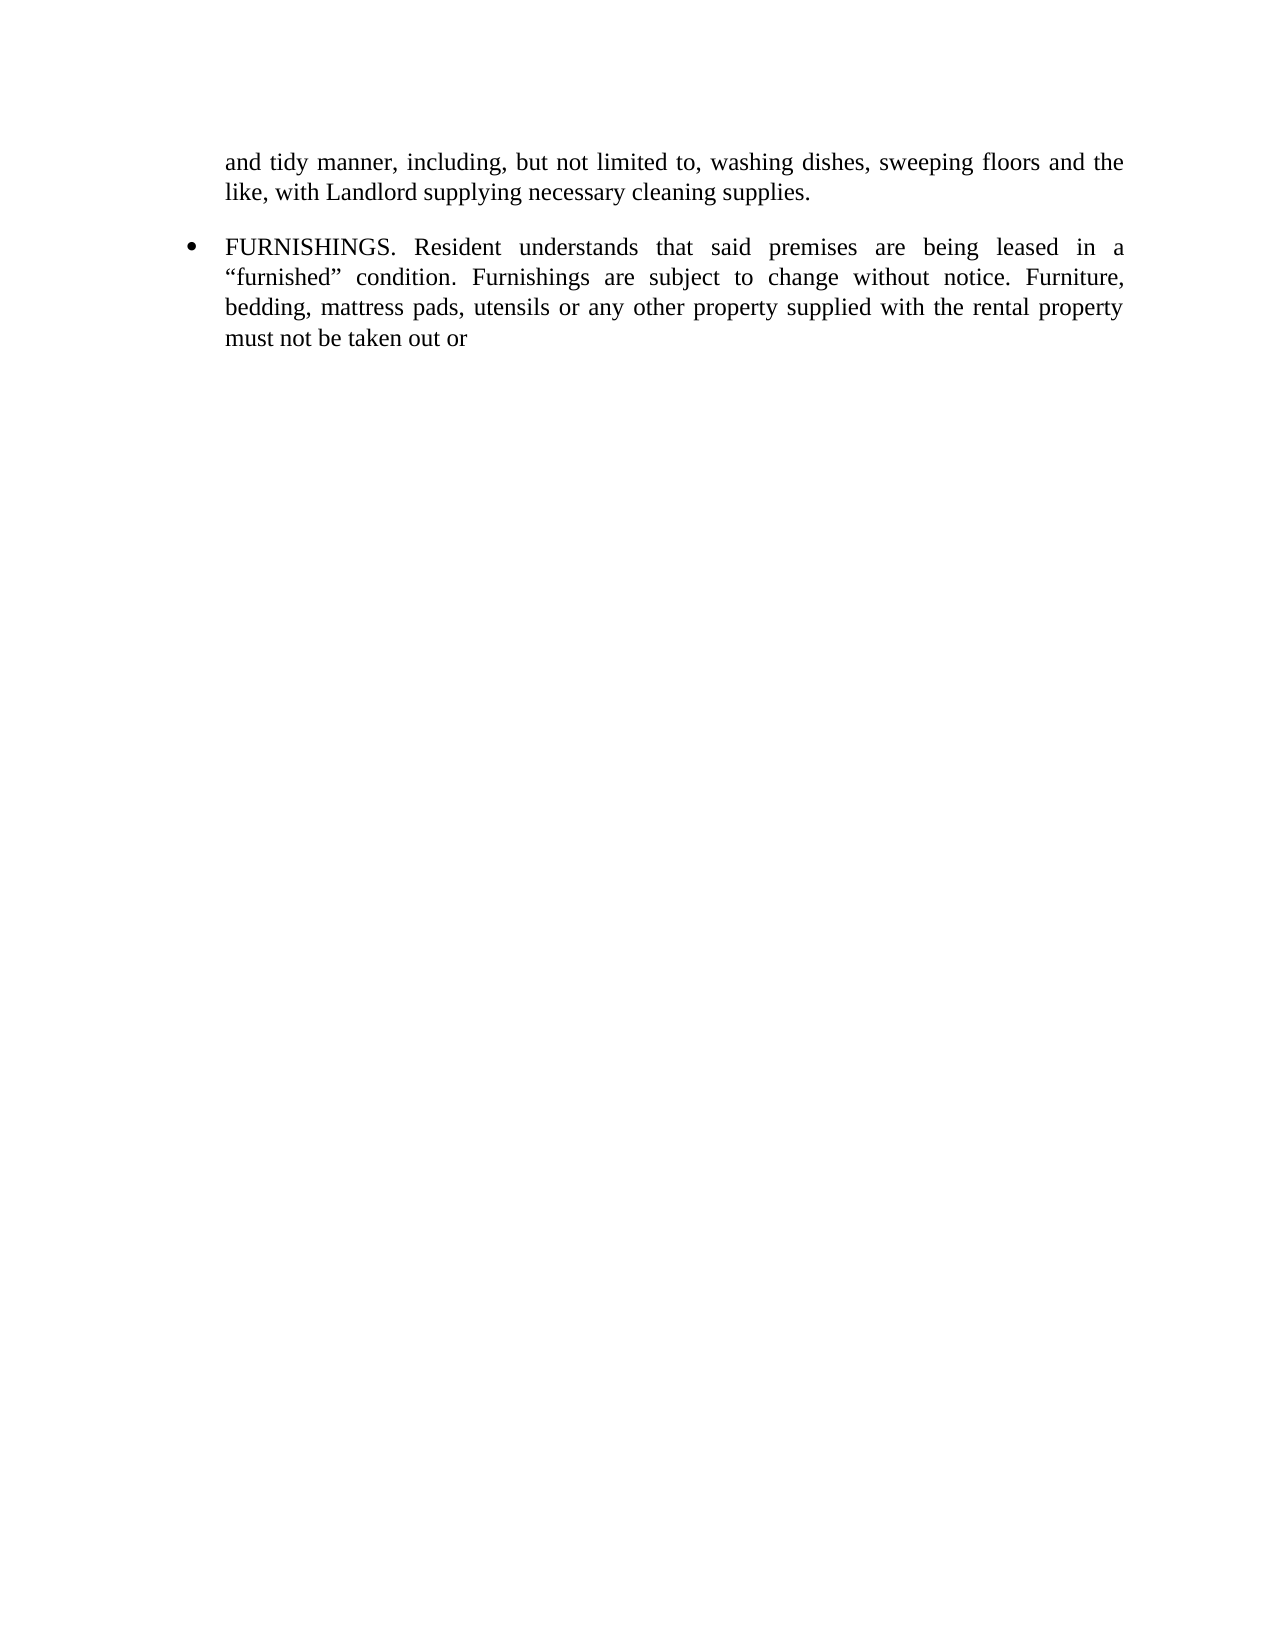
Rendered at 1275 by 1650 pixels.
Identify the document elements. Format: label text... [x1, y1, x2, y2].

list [187, 147, 1125, 206]
list FURNISHINGS. Resident understands that said premises are being leased in a “furnished” condition. Furnishings are subject to change without notice. Furniture, bedding, mattress pads, utensils or any other property supplied with the rental property must not be taken out or [187, 232, 1125, 352]
